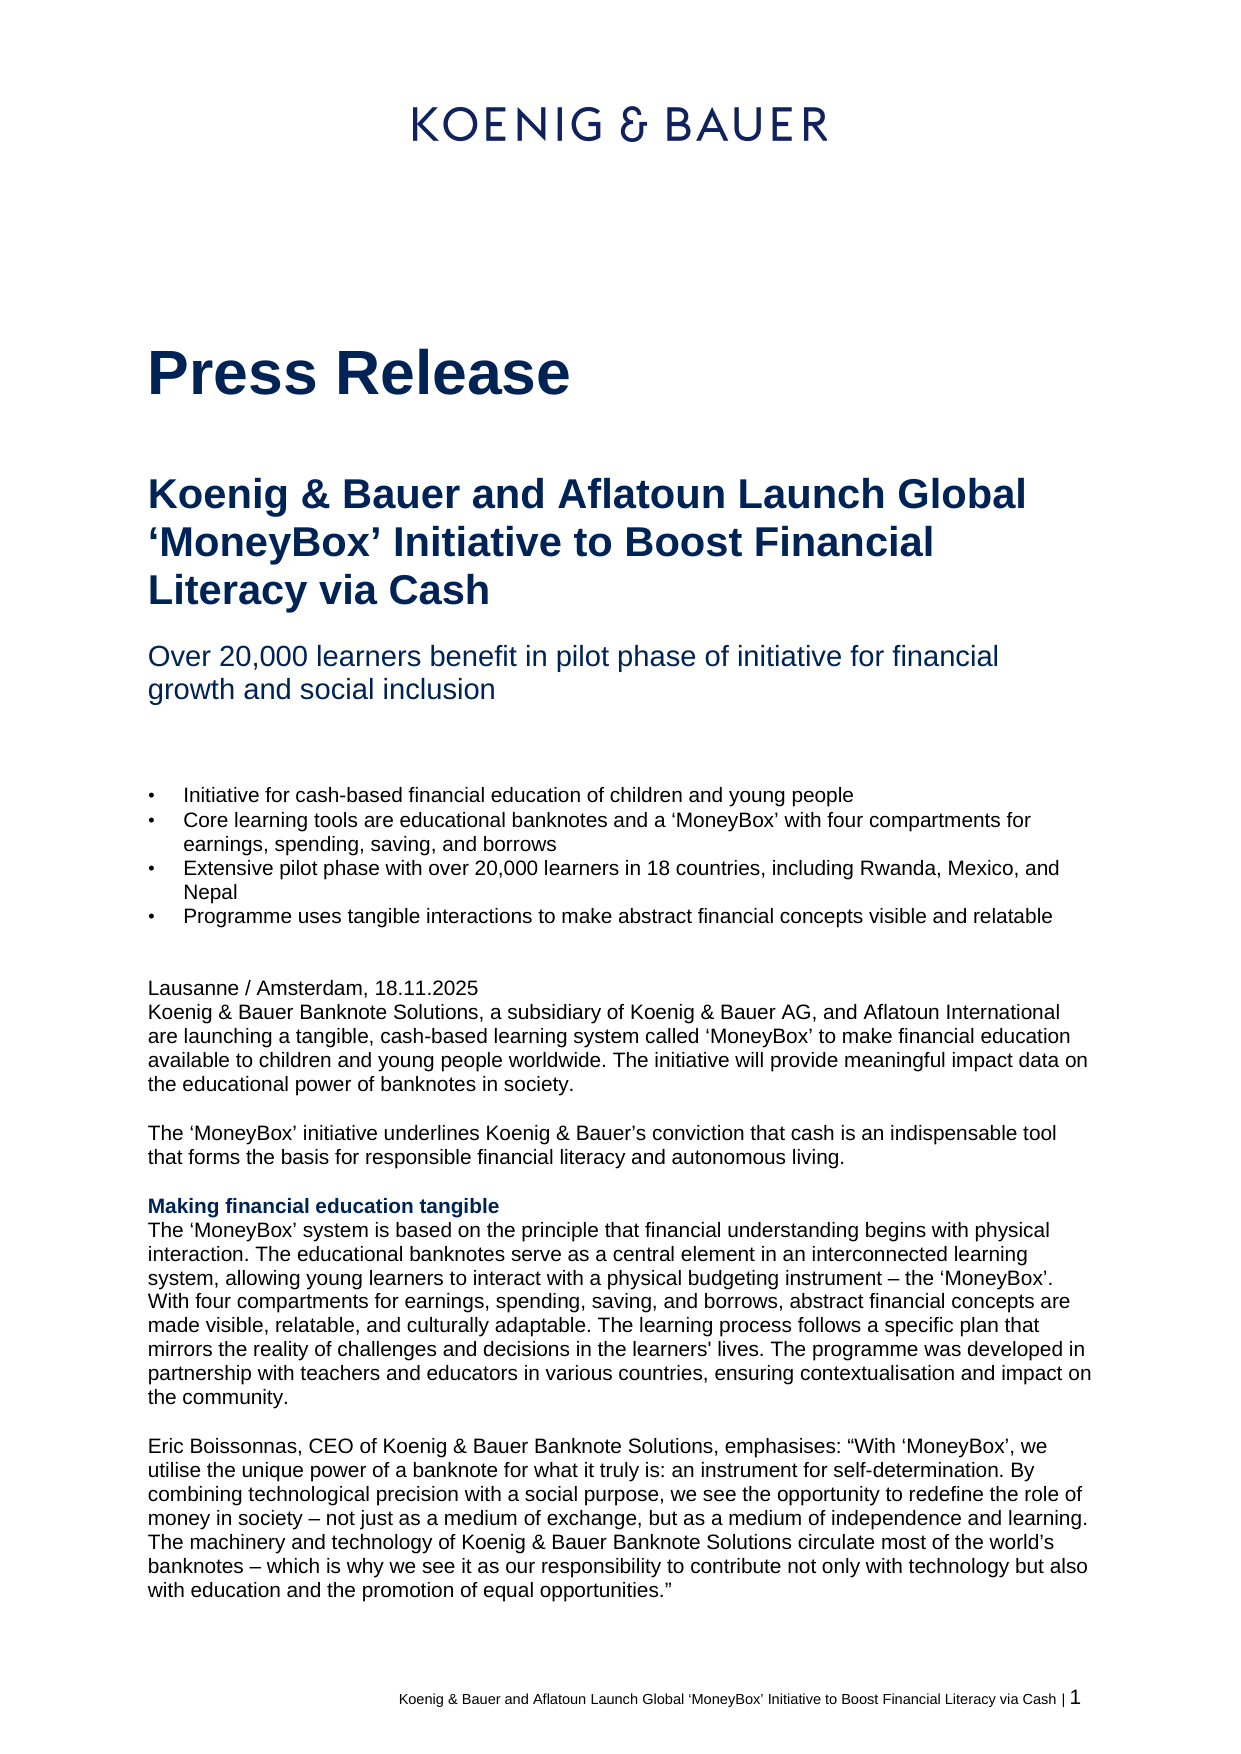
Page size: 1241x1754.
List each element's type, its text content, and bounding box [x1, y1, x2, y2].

list Extensive pilot phase with over 20,000 learners in 18 countries, including Rwanda, Mexico, and Nepal [148, 856, 1092, 904]
text The ‘MoneyBox’ system is based on the principle that financial understanding begins with physical interaction. The educational banknotes serve as a central element in an interconnected learning system, allowing young learners to interact with a physical budgeting instrument – the ‘MoneyBox’. With four compartments for earnings, spending, saving, and borrows, abstract financial concepts are made visible, relatable, and culturally adaptable. The learning process follows a specific plan that mirrors the reality of challenges and decisions in the learners' lives. The programme was developed in partnership with teachers and educators in various countries, ensuring contextualisation and impact on the community. [148, 1217, 1092, 1409]
title Press Release [148, 336, 1092, 407]
list Initiative for cash-based financial education of children and young people [148, 783, 1092, 807]
list Core learning tools are educational banknotes and a ‘MoneyBox’ with four compartments for earnings, spending, saving, and borrows [148, 807, 1092, 856]
subtitle Over 20,000 learners benefit in pilot phase of initiative for financial growth and social inclusion [148, 639, 1092, 706]
list Programme uses tangible interactions to make abstract financial concepts visible and relatable [148, 904, 1092, 928]
text Lausanne / Amsterdam, 18.11.2025 Koenig & Bauer Banknote Solutions, a subsidiary of Koenig & Bauer AG, and Aflatoun International are launching a tangible, cash-based learning system called ‘MoneyBox’ to make financial education available to children and young people worldwide. The initiative will provide meaningful impact data on the educational power of banknotes in society. [148, 976, 1092, 1096]
subtitle Koenig & Bauer and Aflatoun Launch Global ‘MoneyBox’ Initiative to Boost Financial Literacy via Cash [148, 470, 1092, 614]
text Eric Boissonnas, CEO of Koenig & Bauer Banknote Solutions, emphasises: “With ‘MoneyBox’, we utilise the unique power of a banknote for what it truly is: an instrument for self-determination. By combining technological precision with a social purpose, we see the opportunity to redefine the role of money in society – not just as a medium of exchange, but as a medium of independence and learning. The machinery and technology of Koenig & Bauer Banknote Solutions circulate most of the world’s banknotes – which is why we see it as our responsibility to contribute not only with technology but also with education and the promotion of equal opportunities.” [148, 1434, 1092, 1602]
picture [413, 106, 828, 142]
text The ‘MoneyBox’ initiative underlines Koenig & Bauer’s conviction that cash is an indispensable tool that forms the basis for responsible financial literacy and autonomous living. [148, 1121, 1092, 1168]
subtitle Making financial education tangible [148, 1193, 1092, 1217]
